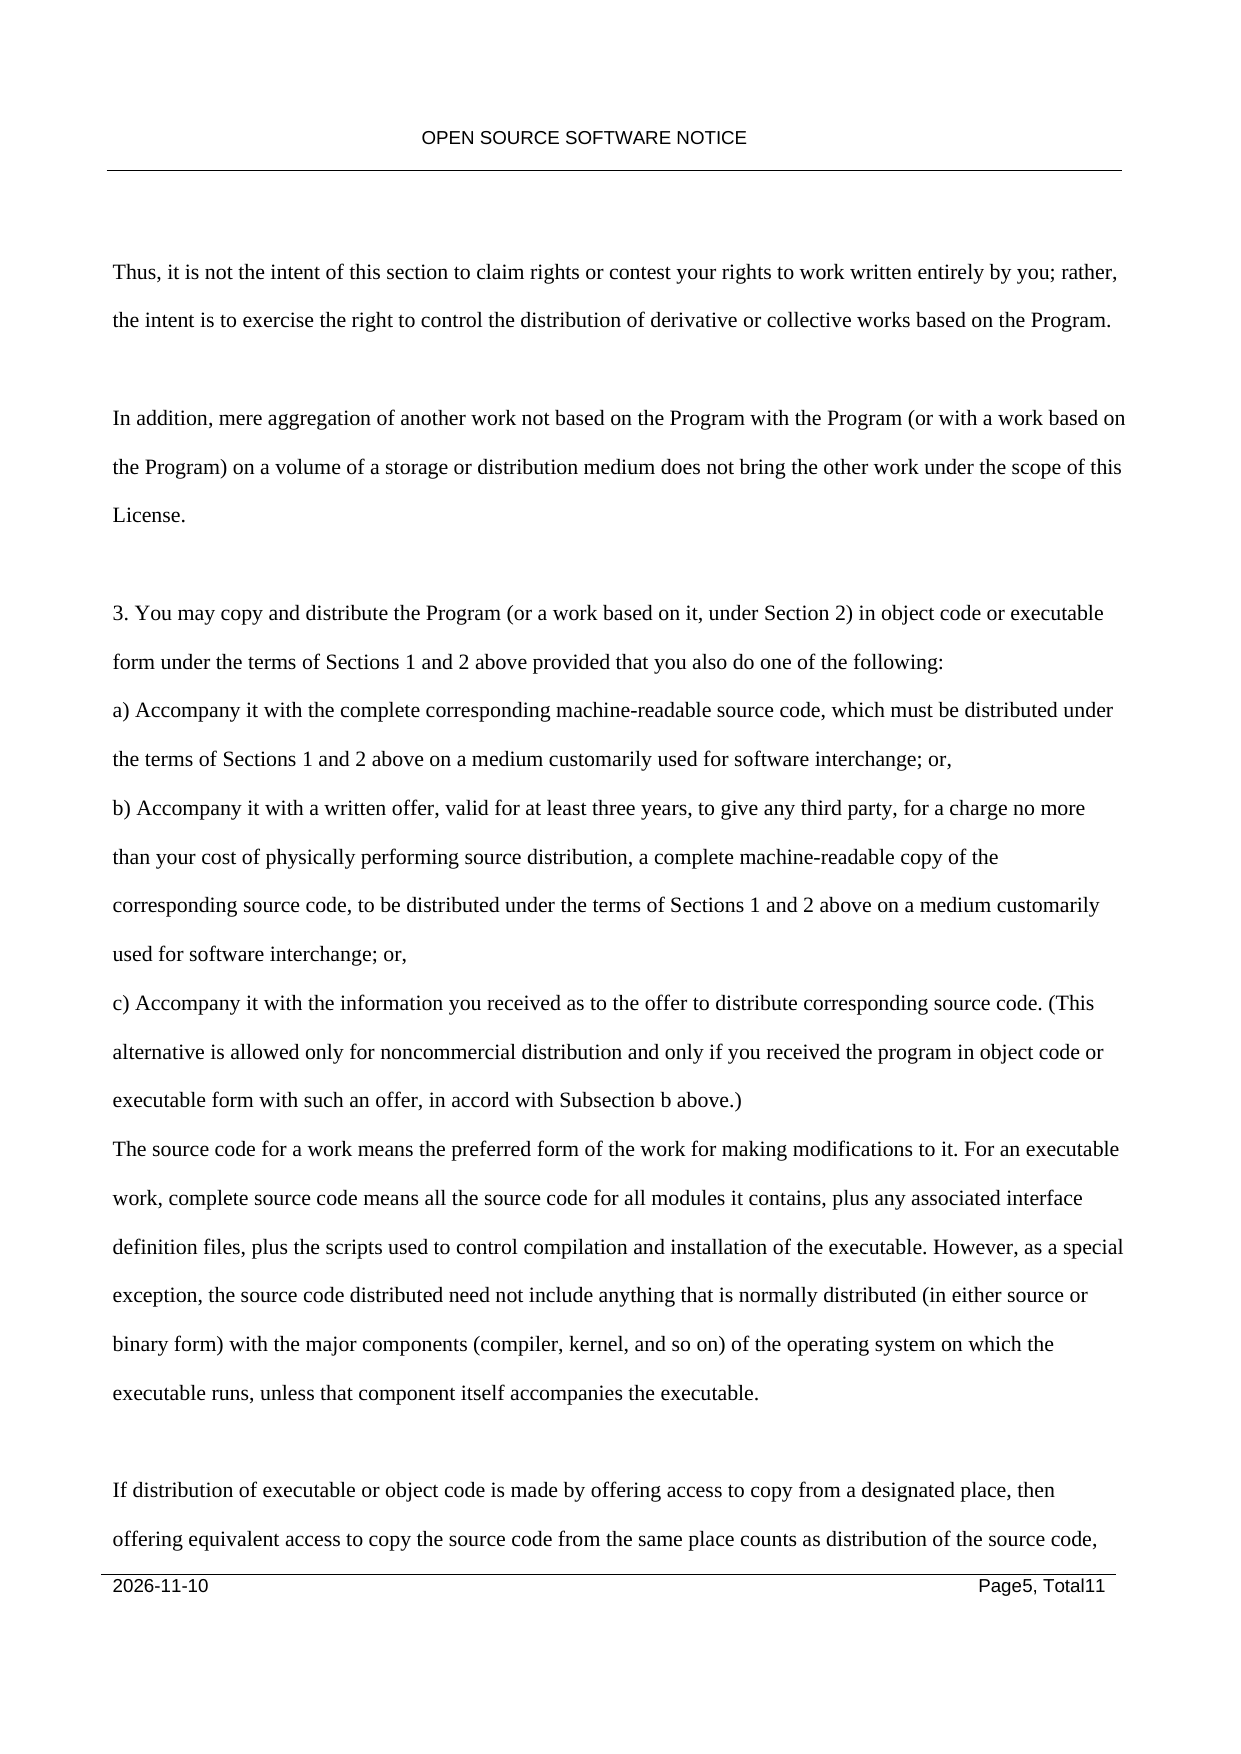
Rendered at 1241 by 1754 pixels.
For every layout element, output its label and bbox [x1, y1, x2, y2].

text [112, 206, 1128, 1555]
